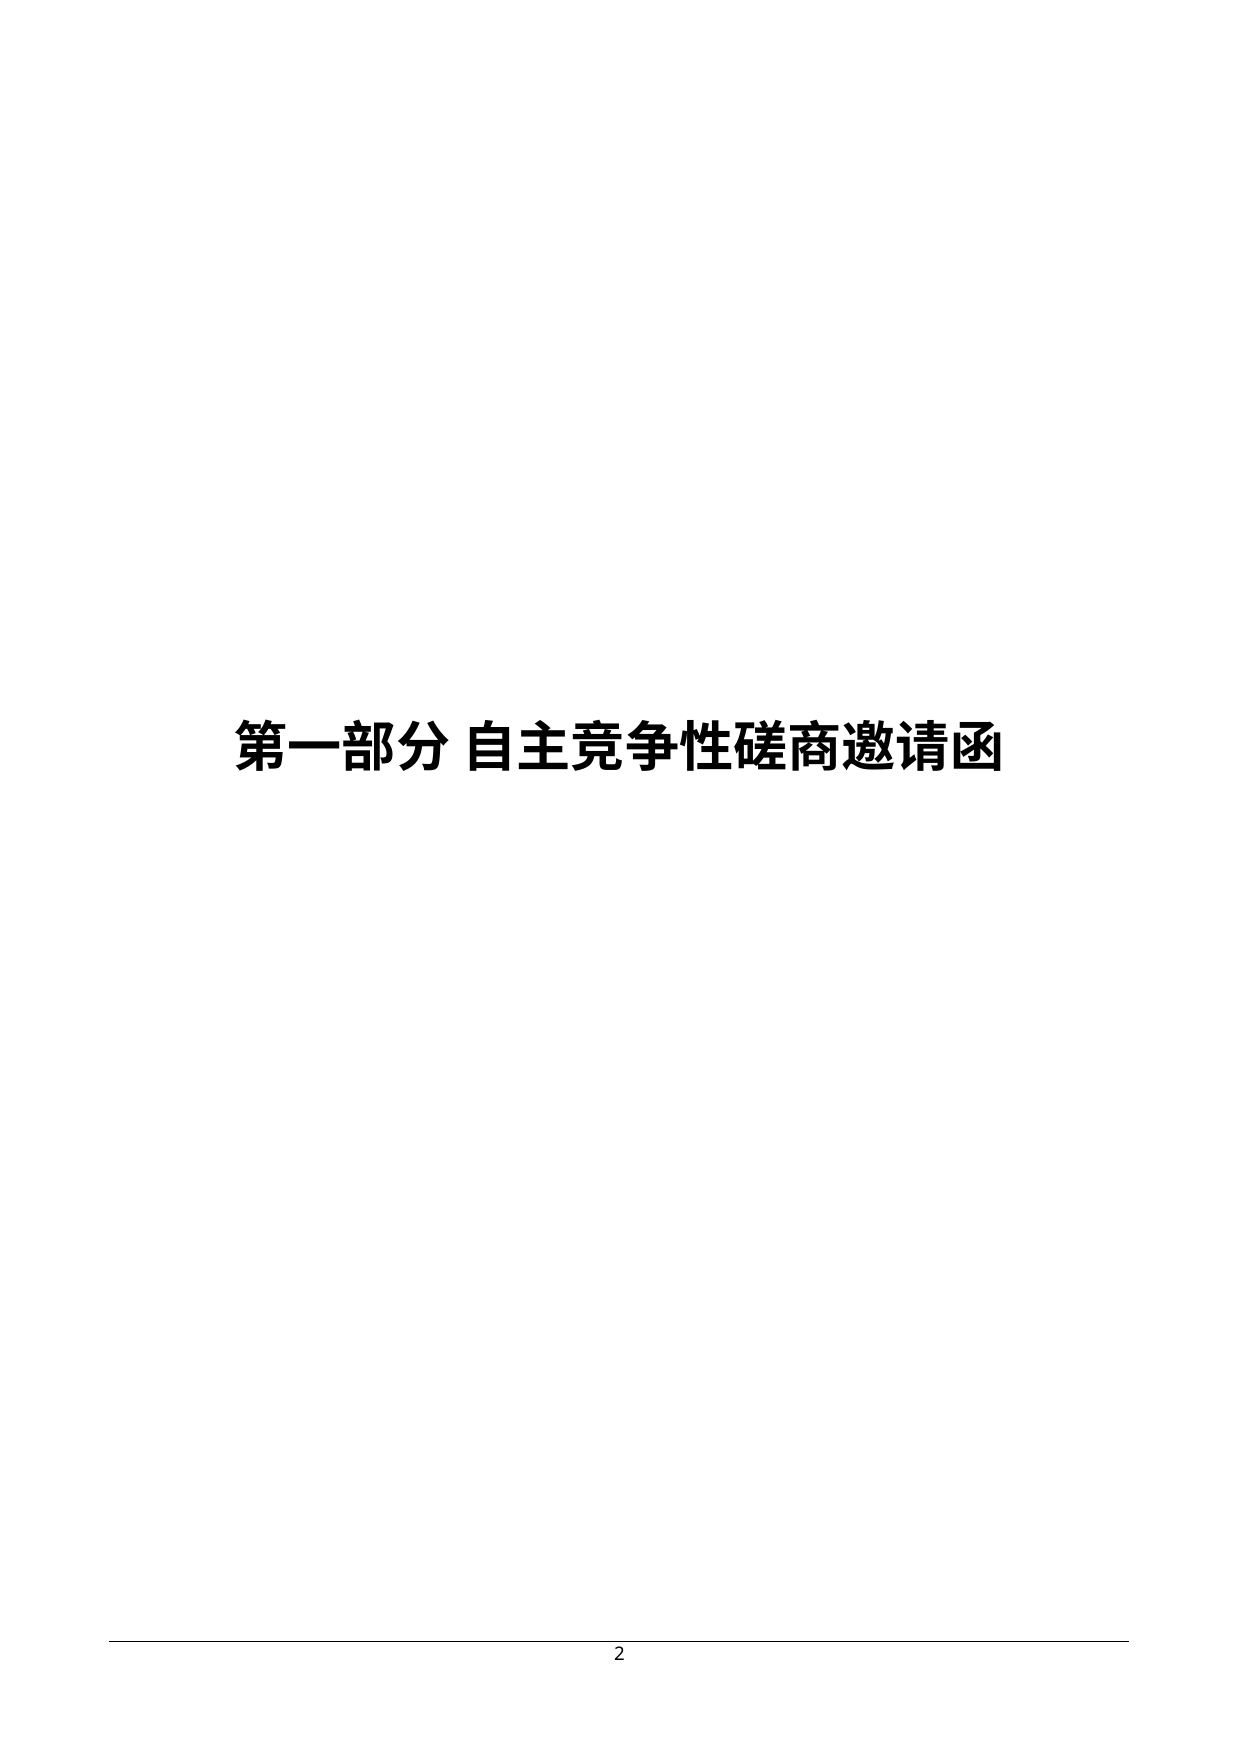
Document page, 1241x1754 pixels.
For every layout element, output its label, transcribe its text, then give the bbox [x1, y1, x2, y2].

subtitle 第一部分 自主竞争性磋商邀请函 [117, 694, 1120, 791]
